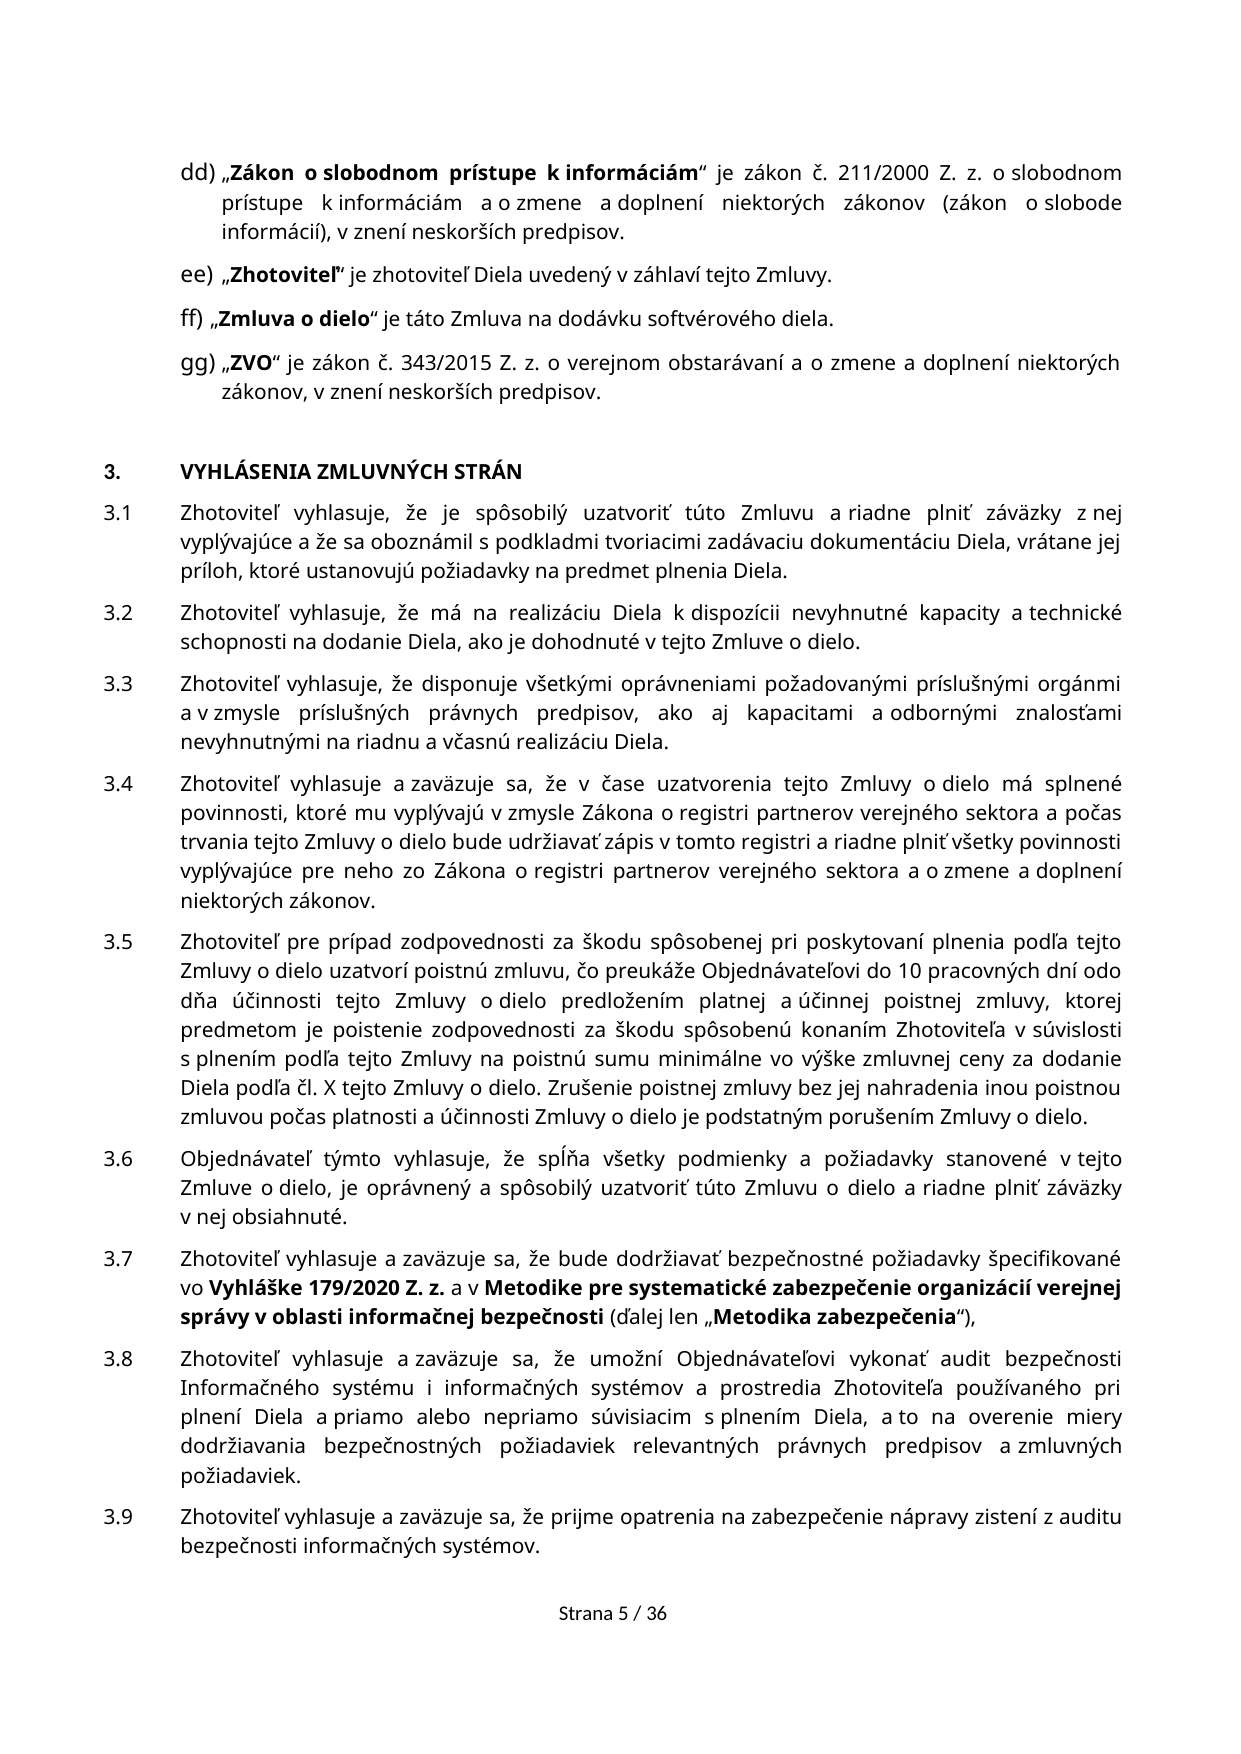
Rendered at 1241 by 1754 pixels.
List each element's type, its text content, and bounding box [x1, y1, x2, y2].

list „Zákon o slobodnom prístupe k informáciám“ je zákon č. 211/2000 Z. z. o slobodnom prístupe k informáciám a o zmene a doplnení niektorých zákonov (zákon o slobode informácií), v znení neskorších predpisov. [180, 156, 1122, 246]
list „ZVO“ je zákon č. 343/2015 Z. z. o verejnom obstarávaní a o zmene a doplnení niektorých zákonov, v znení neskorších predpisov. [180, 346, 1122, 406]
text VYHLÁSENIA ZMLUVNÝCH STRÁN [103, 456, 1122, 485]
list „Zhotoviteľ“ je zhotoviteľ Diela uvedený v záhlaví tejto Zmluvy. [180, 258, 1122, 289]
text Zhotoviteľ vyhlasuje, že je spôsobilý uzatvoriť túto Zmluvu a riadne plniť záväzky z nej vyplývajúce a že sa oboznámil s podkladmi tvoriacimi zadávaciu dokumentáciu Diela, vrátane jej príloh, ktoré ustanovujú požiadavky na predmet plnenia Diela. [103, 498, 1122, 585]
text Zhotoviteľ vyhlasuje, že má na realizáciu Diela k dispozícii nevyhnutné kapacity a technické schopnosti na dodanie Diela, ako je dohodnuté v tejto Zmluve o dielo. [103, 598, 1122, 656]
text Zhotoviteľ vyhlasuje a zaväzuje sa, že umožní Objednávateľovi vykonať audit bezpečnosti Informačného systému i informačných systémov a prostredia Zhotoviteľa používaného pri plnení Diela a priamo alebo nepriamo súvisiacim s plnením Diela, a to na overenie miery dodržiavania bezpečnostných požiadaviek relevantných právnych predpisov a zmluvných požiadaviek. [103, 1343, 1122, 1489]
text Objednávateľ týmto vyhlasuje, že spĺňa všetky podmienky a požiadavky stanovené v tejto Zmluve o dielo, je oprávnený a spôsobilý uzatvoriť túto Zmluvu o dielo a riadne plniť záväzky v nej obsiahnuté. [103, 1143, 1122, 1231]
text Zhotoviteľ pre prípad zodpovednosti za škodu spôsobenej pri poskytovaní plnenia podľa tejto Zmluvy o dielo uzatvorí poistnú zmluvu, čo preukáže Objednávateľovi do 10 pracovných dní odo dňa účinnosti tejto Zmluvy o dielo predložením platnej a účinnej poistnej zmluvy, ktorej predmetom je poistenie zodpovednosti za škodu spôsobenú konaním Zhotoviteľa v súvislosti s plnením podľa tejto Zmluvy na poistnú sumu minimálne vo výške zmluvnej ceny za dodanie Diela podľa čl. X tejto Zmluvy o dielo. Zrušenie poistnej zmluvy bez jej nahradenia inou poistnou zmluvou počas platnosti a účinnosti Zmluvy o dielo je podstatným porušením Zmluvy o dielo. [103, 927, 1122, 1131]
text Zhotoviteľ vyhlasuje a zaväzuje sa, že v čase uzatvorenia tejto Zmluvy o dielo má splnené povinnosti, ktoré mu vyplývajú v zmysle Zákona o registri partnerov verejného sektora a počas trvania tejto Zmluvy o dielo bude udržiavať zápis v tomto registri a riadne plniť všetky povinnosti vyplývajúce pre neho zo Zákona o registri partnerov verejného sektora a o zmene a doplnení niektorých zákonov. [103, 768, 1122, 914]
list „Zmluva o dielo“ je táto Zmluva na dodávku softvérového diela. [180, 302, 1122, 333]
text Zhotoviteľ vyhlasuje a zaväzuje sa, že prijme opatrenia na zabezpečenie nápravy zistení z auditu bezpečnosti informačných systémov. [103, 1502, 1122, 1560]
text Zhotoviteľ vyhlasuje a zaväzuje sa, že bude dodržiavať bezpečnostné požiadavky špecifikované vo Vyhláške 179/2020 Z. z. a v Metodike pre systematické zabezpečenie organizácií verejnej správy v oblasti informačnej bezpečnosti (ďalej len „Metodika zabezpečenia“), [103, 1243, 1122, 1331]
text Zhotoviteľ vyhlasuje, že disponuje všetkými oprávneniami požadovanými príslušnými orgánmi a v zmysle príslušných právnych predpisov, ako aj kapacitami a odbornými znalosťami nevyhnutnými na riadnu a včasnú realizáciu Diela. [103, 668, 1122, 756]
